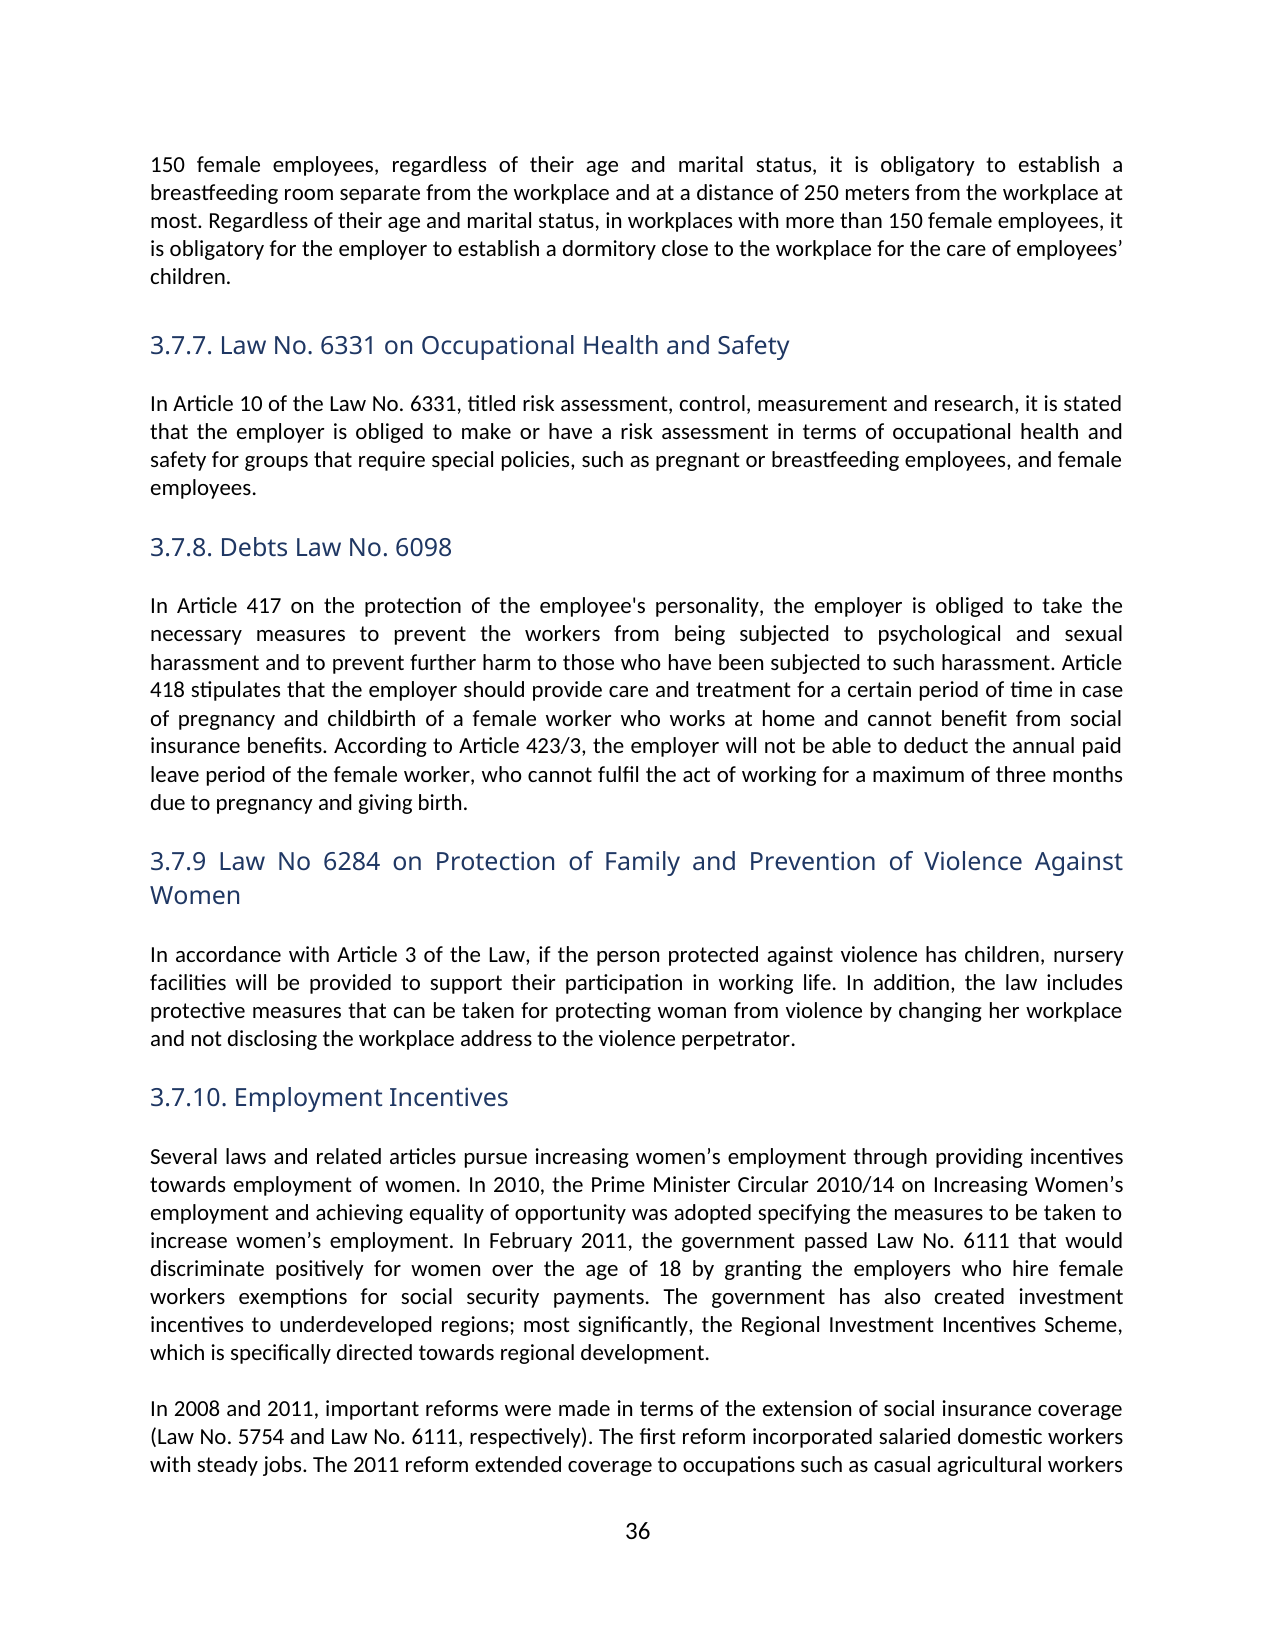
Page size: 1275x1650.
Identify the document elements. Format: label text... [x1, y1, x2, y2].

text 3.7.7. Law No. 6331 on Occupational Health and Safety [150, 327, 1125, 361]
text 3.7.8. Debts Law No. 6098 [150, 529, 1125, 563]
text 3.7.10. Employment Incentives [150, 1080, 1125, 1114]
text 3.7.9 Law No 6284 on Protection of Family and Prevention of Violence Against Women [150, 844, 1125, 912]
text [150, 150, 1125, 290]
text In Article 417 on the protection of the employee's personality, the employer is obliged to take the necessary measures to prevent the workers from being subjected to psychological and sexual harassment and to prevent further harm to those who have been subjected to such harassment. Article 418 stipulates that the employer should provide care and treatment for a certain period of time in case of pregnancy and childbirth of a female worker who works at home and cannot benefit from social insurance benefits. According to Article 423/3, the employer will not be able to deduct the annual paid leave period of the female worker, who cannot fulfil the act of working for a maximum of three months due to pregnancy and giving birth. [150, 592, 1125, 816]
text Several laws and related articles pursue increasing women’s employment through providing incentives towards employment of women. In 2010, the Prime Minister Circular 2010/14 on Increasing Women’s employment and achieving equality of opportunity was adopted specifying the measures to be taken to increase women’s employment. In February 2011, the government passed Law No. 6111 that would discriminate positively for women over the age of 18 by granting the employers who hire female workers exemptions for social security payments. The government has also created investment incentives to underdeveloped regions; most significantly, the Regional Investment Incentives Scheme, which is specifically directed towards regional development. [150, 1142, 1125, 1366]
text In accordance with Article 3 of the Law, if the person protected against violence has children, nursery facilities will be provided to support their participation in working life. In addition, the law includes protective measures that can be taken for protecting woman from violence by changing her workplace and not disclosing the workplace address to the violence perpetrator. [150, 940, 1125, 1052]
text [150, 1394, 1125, 1478]
text In Article 10 of the Law No. 6331, titled risk assessment, control, measurement and research, it is stated that the employer is obliged to make or have a risk assessment in terms of occupational health and safety for groups that require special policies, such as pregnant or breastfeeding employees, and female employees. [150, 389, 1125, 501]
